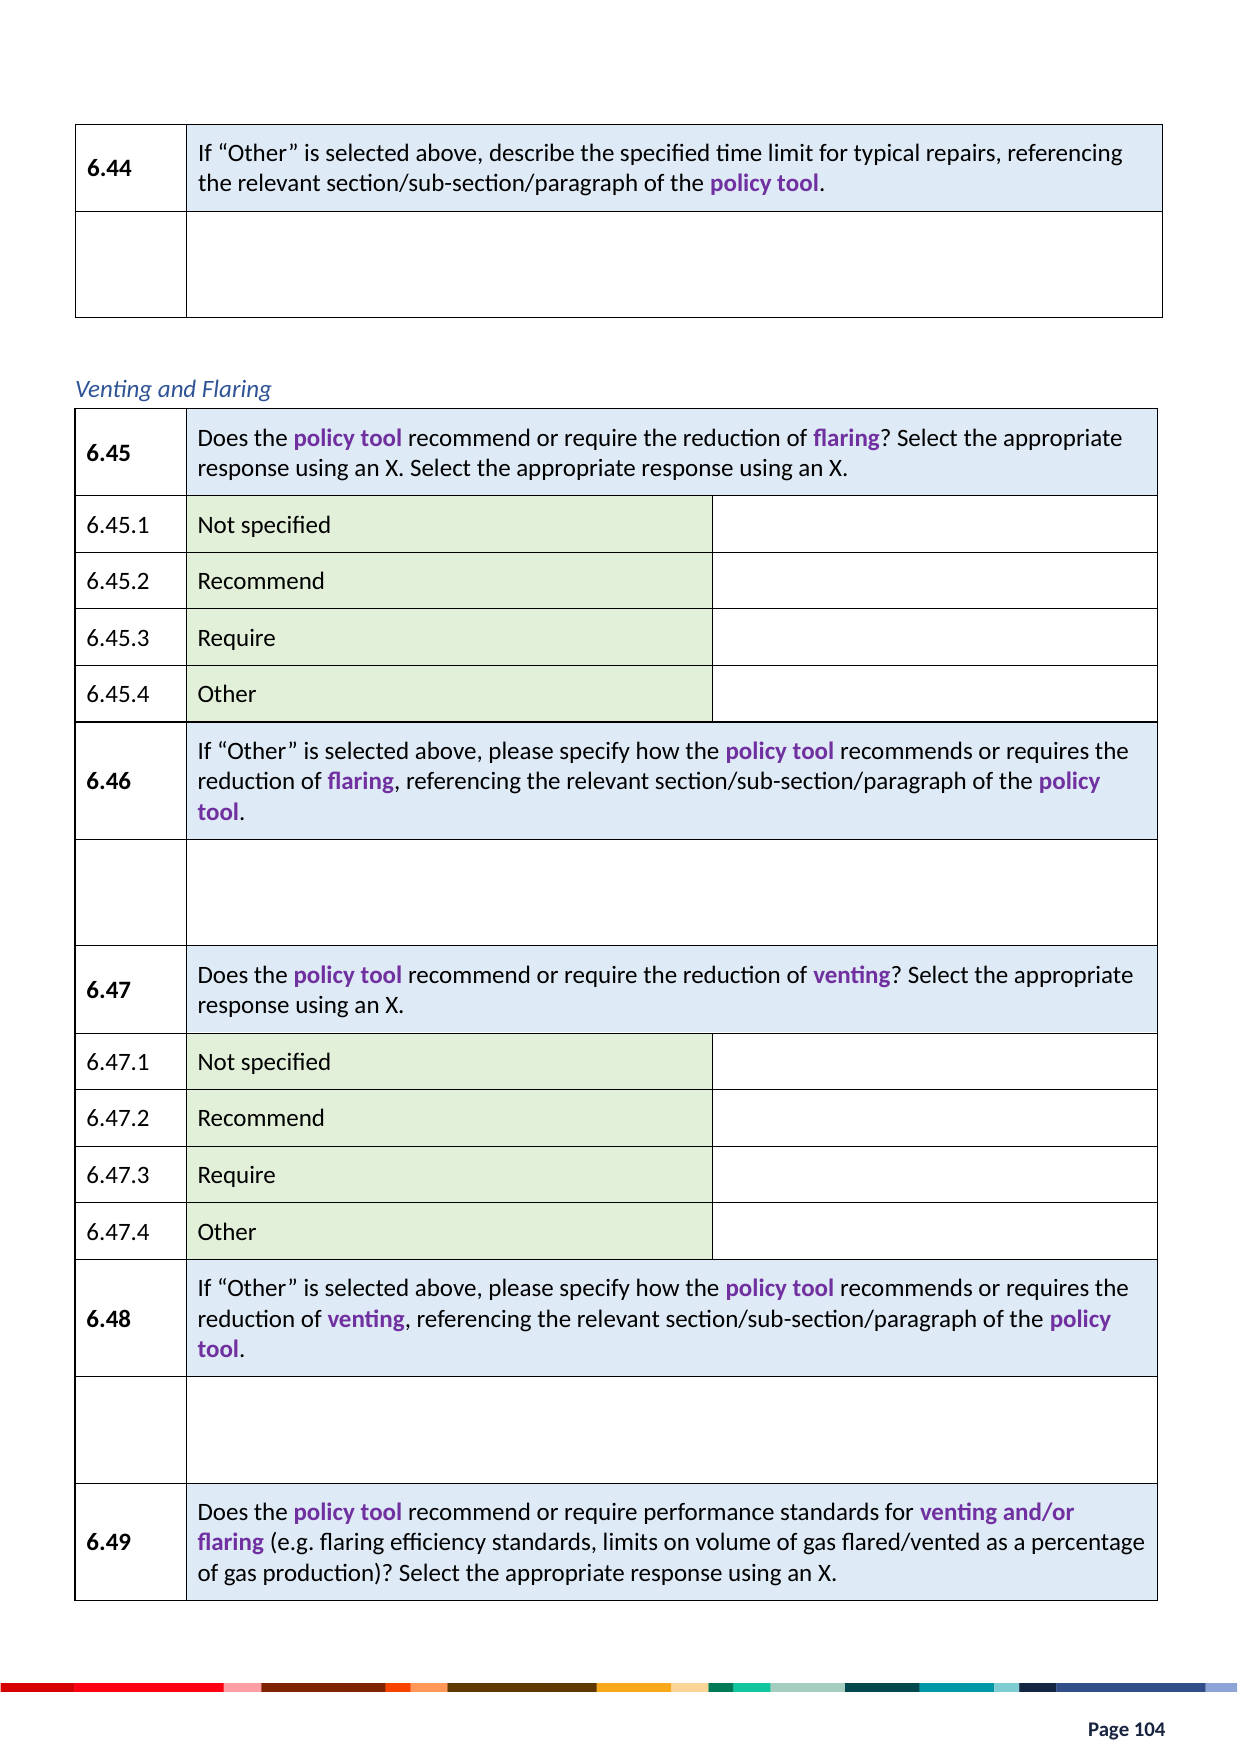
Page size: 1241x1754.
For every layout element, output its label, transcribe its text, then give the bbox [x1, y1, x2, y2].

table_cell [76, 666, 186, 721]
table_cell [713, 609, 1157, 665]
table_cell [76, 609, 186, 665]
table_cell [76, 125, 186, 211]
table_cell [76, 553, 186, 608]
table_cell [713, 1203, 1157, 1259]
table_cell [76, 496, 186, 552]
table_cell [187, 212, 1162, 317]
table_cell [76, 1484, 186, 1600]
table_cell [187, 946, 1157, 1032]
picture [0, 1683, 1236, 1692]
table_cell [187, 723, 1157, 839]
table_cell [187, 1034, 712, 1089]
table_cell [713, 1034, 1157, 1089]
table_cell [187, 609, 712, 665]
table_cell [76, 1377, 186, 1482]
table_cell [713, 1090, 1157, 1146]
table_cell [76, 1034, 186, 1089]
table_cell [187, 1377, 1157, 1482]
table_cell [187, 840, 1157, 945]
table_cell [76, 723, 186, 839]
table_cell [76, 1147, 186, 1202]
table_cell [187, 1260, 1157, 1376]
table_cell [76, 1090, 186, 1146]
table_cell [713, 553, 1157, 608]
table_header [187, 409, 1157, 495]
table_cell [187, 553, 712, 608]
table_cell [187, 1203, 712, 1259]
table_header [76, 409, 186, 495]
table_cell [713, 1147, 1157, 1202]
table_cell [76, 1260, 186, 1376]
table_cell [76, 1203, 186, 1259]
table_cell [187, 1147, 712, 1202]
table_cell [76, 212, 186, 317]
subtitle Venting and Flaring [75, 373, 1165, 404]
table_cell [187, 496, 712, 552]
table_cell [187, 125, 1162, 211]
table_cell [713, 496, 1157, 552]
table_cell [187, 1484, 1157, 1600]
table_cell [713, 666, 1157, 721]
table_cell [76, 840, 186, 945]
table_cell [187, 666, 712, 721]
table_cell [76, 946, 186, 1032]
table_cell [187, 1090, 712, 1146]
